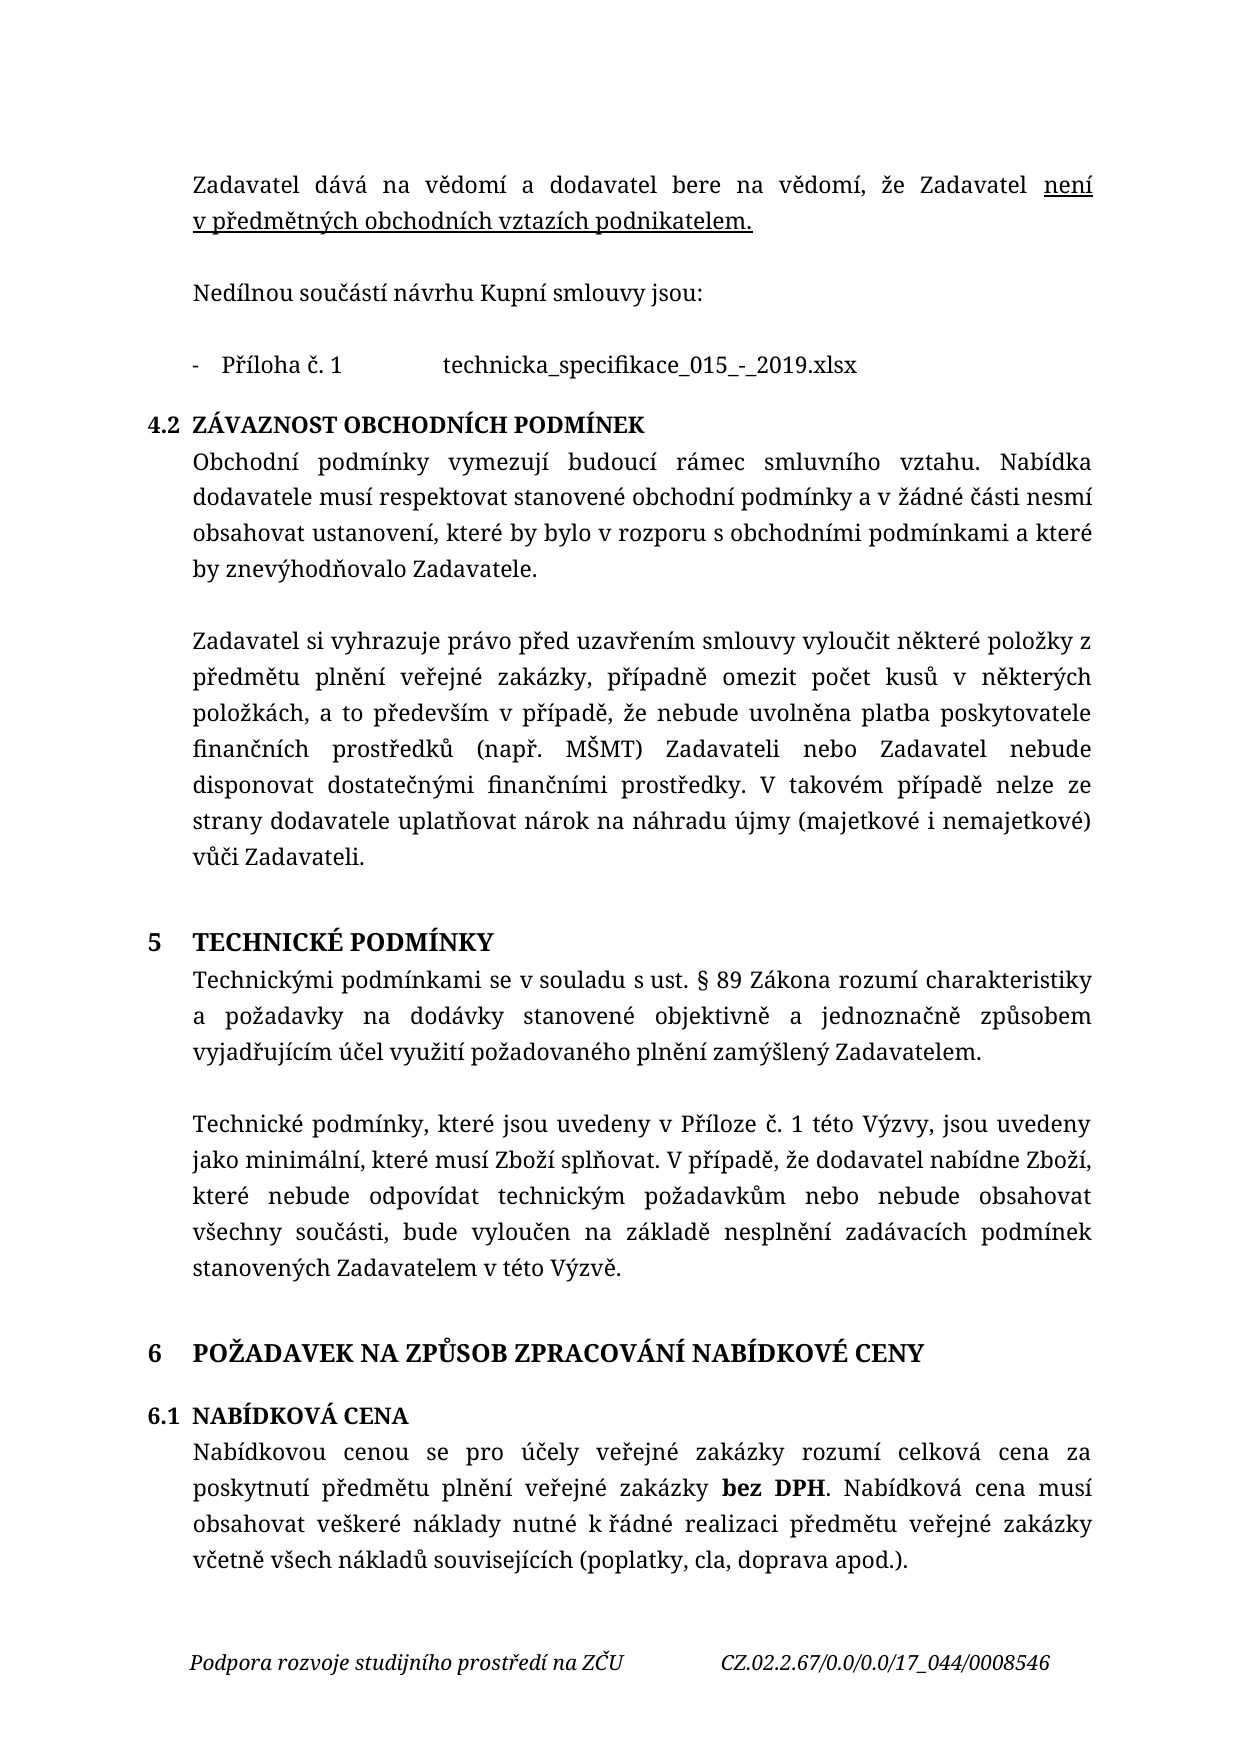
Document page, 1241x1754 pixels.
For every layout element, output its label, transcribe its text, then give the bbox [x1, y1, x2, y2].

text Technickými podmínkami se v souladu s ust. § 89 Zákona rozumí charakteristiky a požadavky na dodávky stanovené objektivně a jednoznačně způsobem vyjadřujícím účel využití požadovaného plnění zamýšlený Zadavatelem. [193, 964, 1093, 1067]
subtitle NABÍDKOVÁ CENA [147, 1400, 1093, 1432]
text Zadavatel dává na vědomí a dodavatel bere na vědomí, že Zadavatel není v předmětných obchodních vztazích podnikatelem. [193, 169, 1093, 236]
subtitle TECHNICKÉ PODMÍNKY [148, 925, 1093, 959]
text Zadavatel si vyhrazuje právo před uzavřením smlouvy vyloučit některé položky z předmětu plnění veřejné zakázky, případně omezit počet kusů v některých položkách, a to především v případě, že nebude uvolněna platba poskytovatele finančních prostředků (např. MŠMT) Zadavateli nebo Zadavatel nebude disponovat dostatečnými finančními prostředky. V takovém případě nelze ze strany dodavatele uplatňovat nárok na náhradu újmy (majetkové i nemajetkové) vůči Zadavateli. [192, 625, 1093, 872]
text Obchodní podmínky vymezují budoucí rámec smluvního vztahu. Nabídka dodavatele musí respektovat stanovené obchodní podmínky a v žádné části nesmí obsahovat ustanovení, které by bylo v rozporu s obchodními podmínkami a které by znevýhodňovalo Zadavatele. [192, 445, 1093, 584]
text Nabídkovou cenou se pro účely veřejné zakázky rozumí celková cena za poskytnutí předmětu plnění veřejné zakázky bez DPH. Nabídková cena musí obsahovat veškeré náklady nutné k řádné realizaci předmětu veřejné zakázky včetně všech nákladů souvisejících (poplatky, cla, doprava apod.). [193, 1436, 1093, 1575]
text Technické podmínky, které jsou uvedeny v Příloze č. 1 této Výzvy, jsou uvedeny jako minimální, které musí Zboží splňovat. V případě, že dodavatel nabídne Zboží, které nebude odpovídat technickým požadavkům nebo nebude obsahovat všechny součásti, bude vyloučen na základě nesplnění zadávacích podmínek stanovených Zadavatelem v této Výzvě. [192, 1108, 1093, 1283]
subtitle POŽADAVEK NA ZPŮSOB ZPRACOVÁNÍ NABÍDKOVÉ CENY [148, 1336, 1093, 1370]
text Nedílnou součástí návrhu Kupní smlouvy jsou: [193, 277, 1093, 308]
subtitle ZÁVAZNOST OBCHODNÍCH PODMÍNEK [148, 409, 1093, 441]
list Příloha č. 1 technicka_specifikace_015_-_2019.xlsx [192, 348, 1093, 380]
